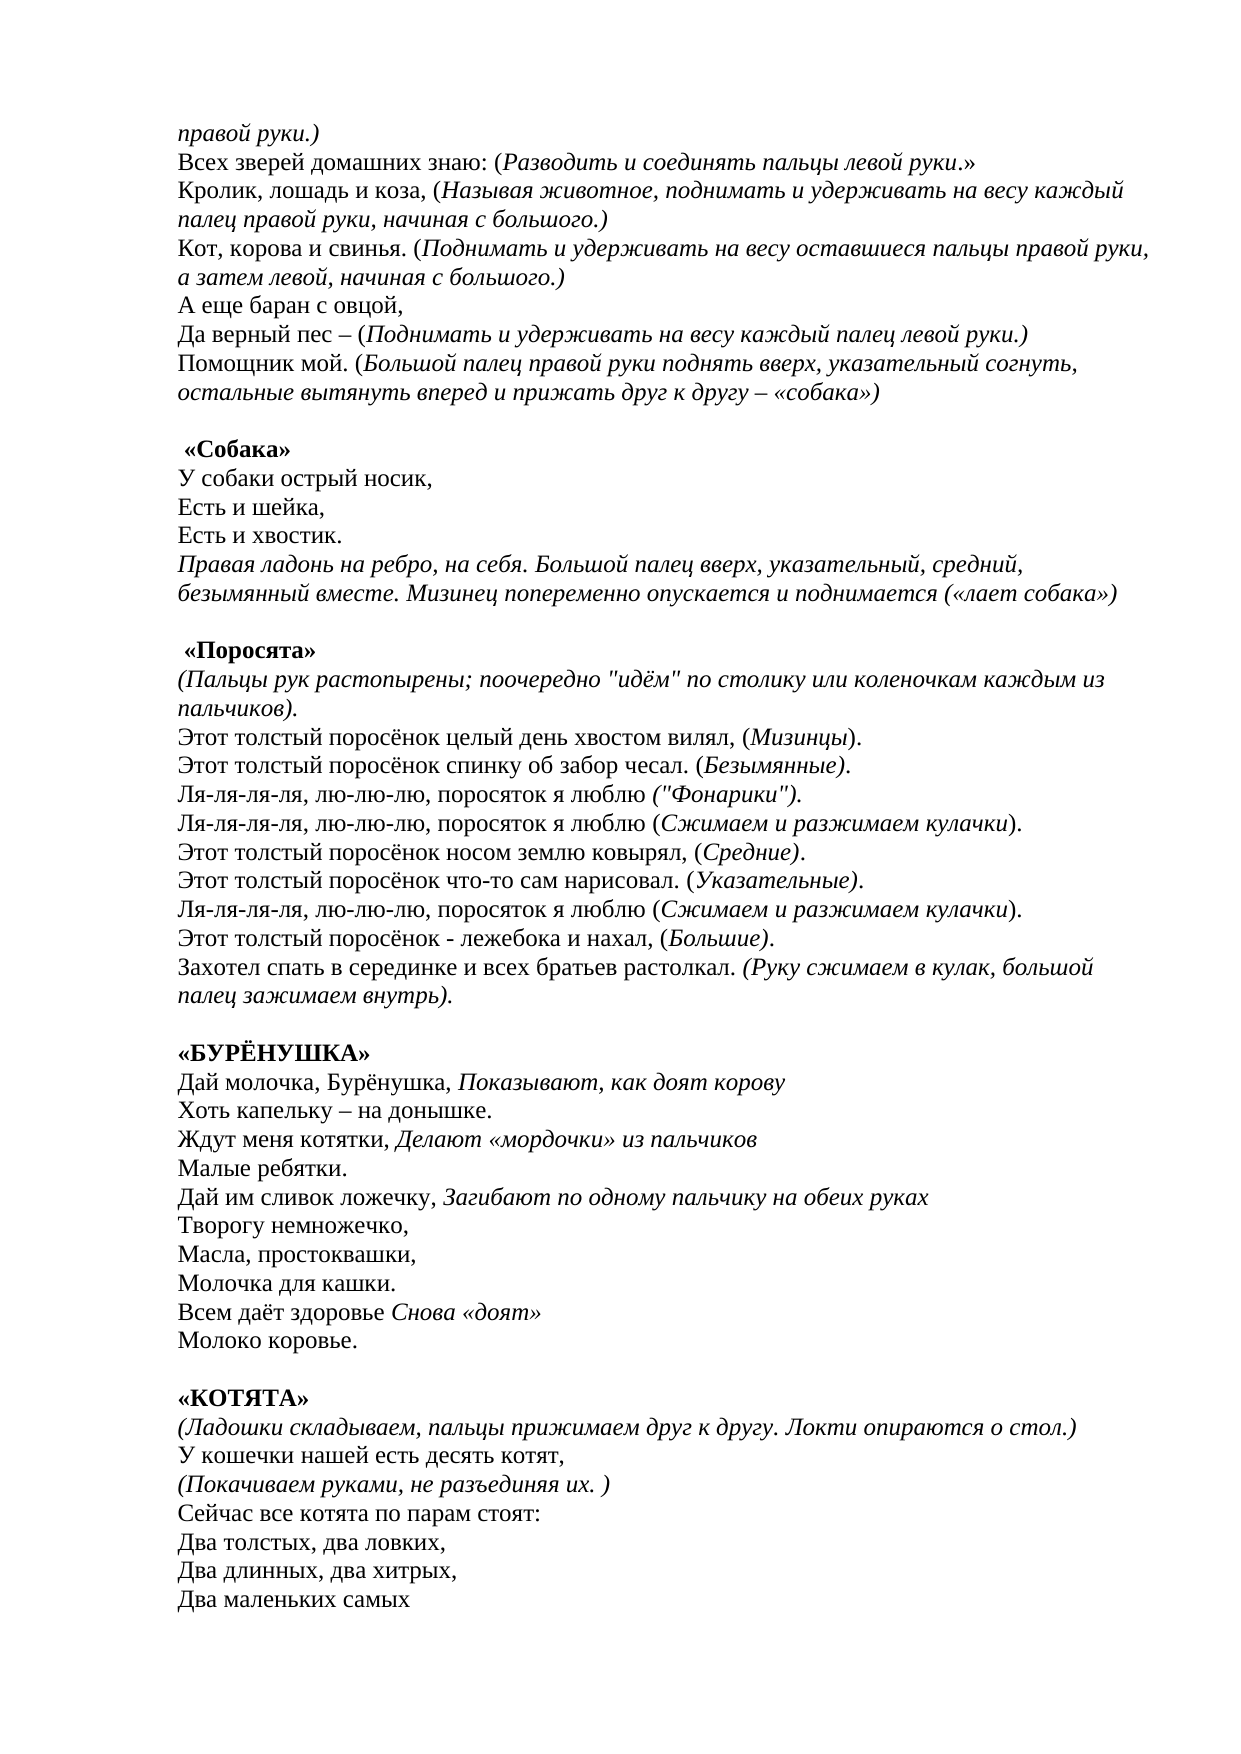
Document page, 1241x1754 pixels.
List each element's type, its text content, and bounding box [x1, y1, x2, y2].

text Этот толстый поросёнок целый день хвостом вилял, (Мизинцы). [177, 722, 1152, 751]
text Молоко коровье. [177, 1326, 1152, 1354]
text Есть и хвостик. [177, 521, 1152, 549]
text «БУРЁНУШКА» [177, 1038, 1152, 1067]
text Ля-ля-ля-ля, лю-лю-лю, поросяток я люблю ("Фонарики"). [177, 779, 1152, 808]
text Творогу немножечко, [177, 1211, 1152, 1239]
text Дай им сливок ложечку, Загибают по одному пальчику на обеих руках [177, 1182, 1152, 1211]
text Есть и шейка, [177, 492, 1152, 521]
text Этот толстый поросёнок спинку об забор чесал. (Безымянные). [177, 751, 1152, 779]
text Ждут меня котятки, Делают «мордочки» из пальчиков [177, 1124, 1152, 1153]
text Молочка для кашки. [177, 1268, 1152, 1297]
text (Пальцы рук растопырены; поочередно "идём" по столику или коленочкам каждым из пальчиков). [177, 664, 1152, 722]
text «Собака» [177, 434, 1152, 463]
text Правая ладонь на ребро, на себя. Большой палец вверх, указательный, средний, безымянный вместе. Мизинец попеременно опускается и поднимается («лает собака») [177, 549, 1152, 607]
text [177, 118, 1152, 406]
text Дай молочка, Бурёнушка, Показывают, как доят корову [177, 1067, 1152, 1096]
text Этот толстый поросёнок носом землю ковырял, (Средние). [177, 837, 1152, 866]
text Малые ребятки. [177, 1153, 1152, 1182]
text Этот толстый поросёнок что-то сам нарисовал. (Указательные). [177, 866, 1152, 894]
text «Поросята» [177, 636, 1152, 664]
text Хоть капельку – на донышке. [177, 1096, 1152, 1124]
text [177, 1412, 1152, 1613]
text «КОТЯТА» [177, 1383, 1152, 1412]
text Захотел спать в серединке и всех братьев растолкал. (Руку сжимаем в кулак, большой палец зажимаем внутрь). [177, 952, 1152, 1009]
text Ля-ля-ля-ля, лю-лю-лю, поросяток я люблю (Сжимаем и разжимаем кулачки). [177, 808, 1152, 837]
text У собаки острый носик, [177, 463, 1152, 492]
text Всем даёт здоровье Снова «доят» [177, 1297, 1152, 1326]
text Ля-ля-ля-ля, лю-лю-лю, поросяток я люблю (Сжимаем и разжимаем кулачки). [177, 894, 1152, 923]
text Этот толстый поросёнок - лежебока и нахал, (Большие). [177, 923, 1152, 952]
text Масла, простоквашки, [177, 1239, 1152, 1268]
